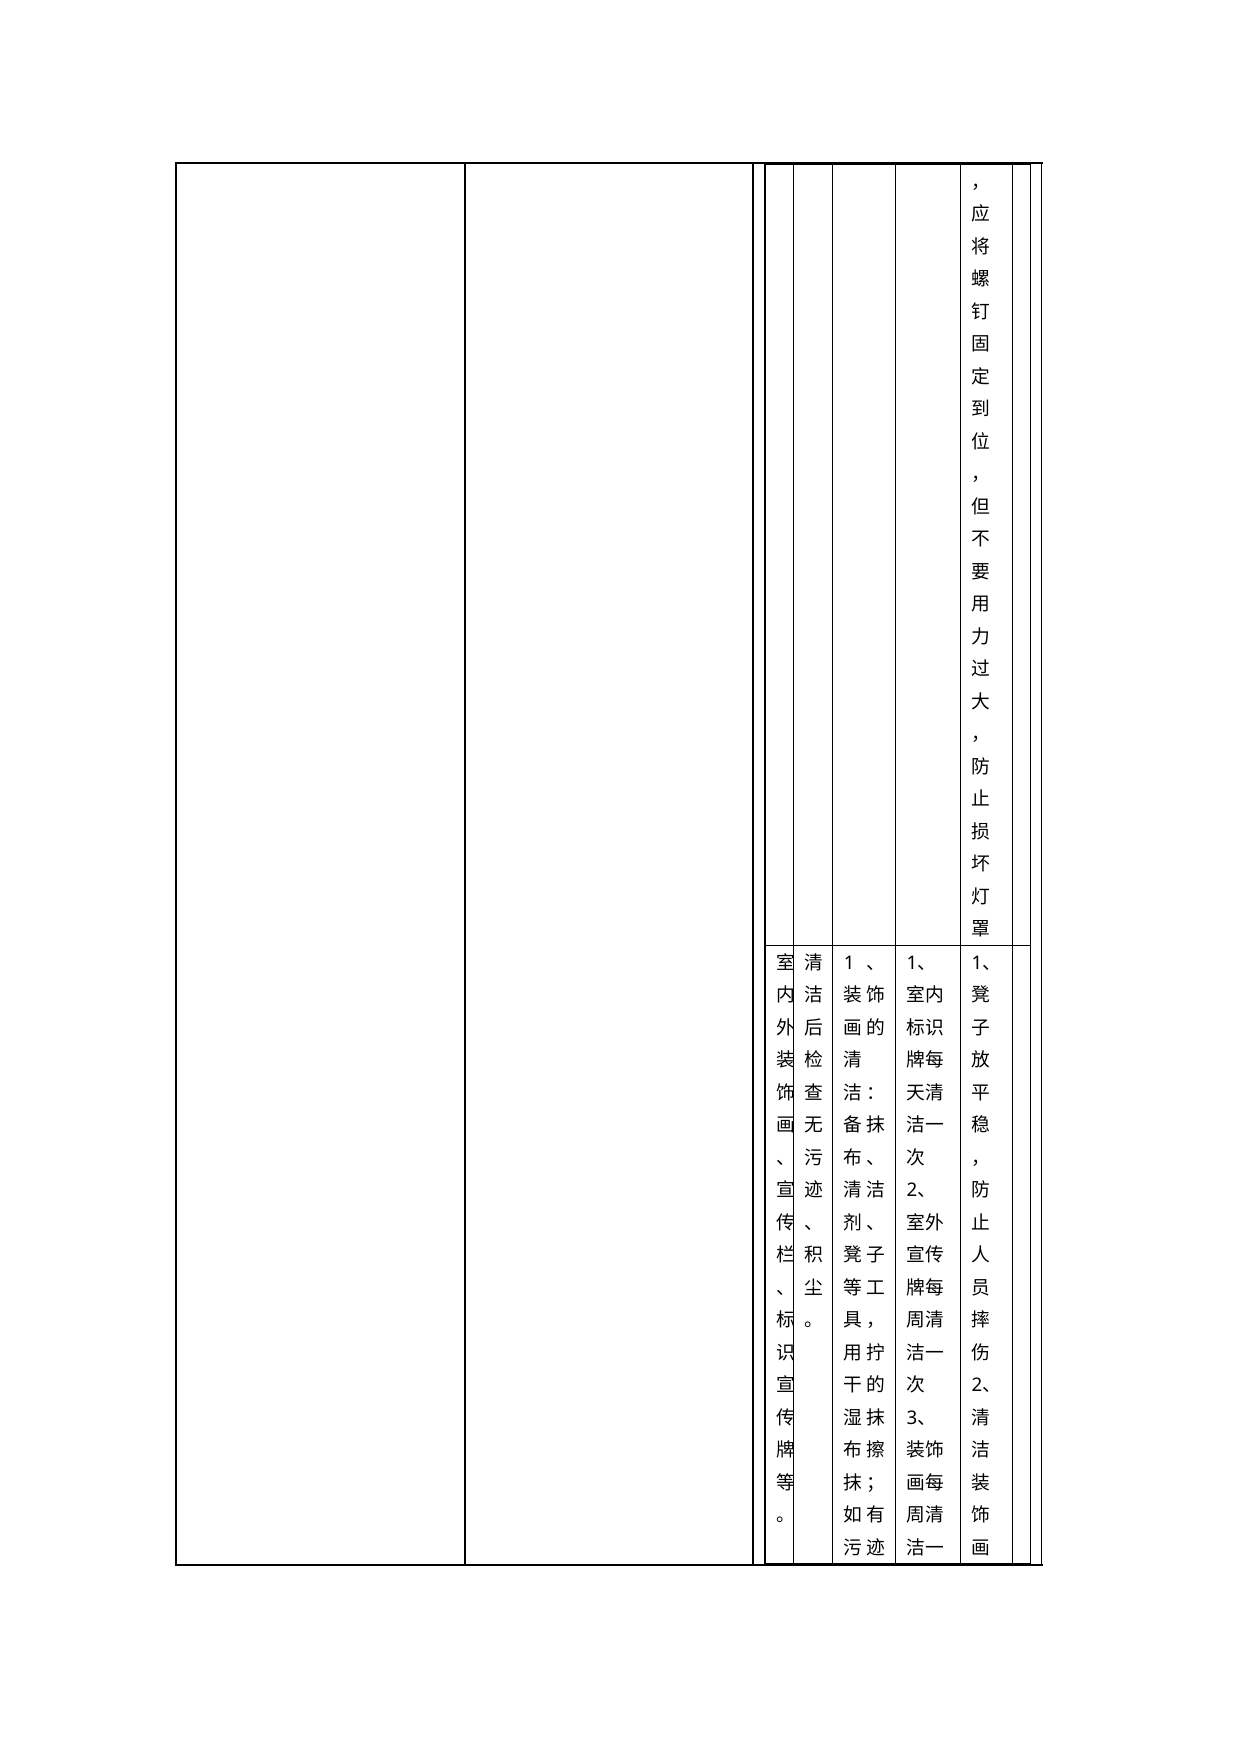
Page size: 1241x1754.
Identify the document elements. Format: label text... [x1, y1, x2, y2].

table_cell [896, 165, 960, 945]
table_cell [466, 164, 752, 1564]
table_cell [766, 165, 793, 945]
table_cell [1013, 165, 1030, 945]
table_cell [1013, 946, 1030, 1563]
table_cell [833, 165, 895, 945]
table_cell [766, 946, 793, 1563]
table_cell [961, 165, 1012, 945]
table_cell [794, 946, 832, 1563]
table_cell 1 [177, 164, 464, 1564]
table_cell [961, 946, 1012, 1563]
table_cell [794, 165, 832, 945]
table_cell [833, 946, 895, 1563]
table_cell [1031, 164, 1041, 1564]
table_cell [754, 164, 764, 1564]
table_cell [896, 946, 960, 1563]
